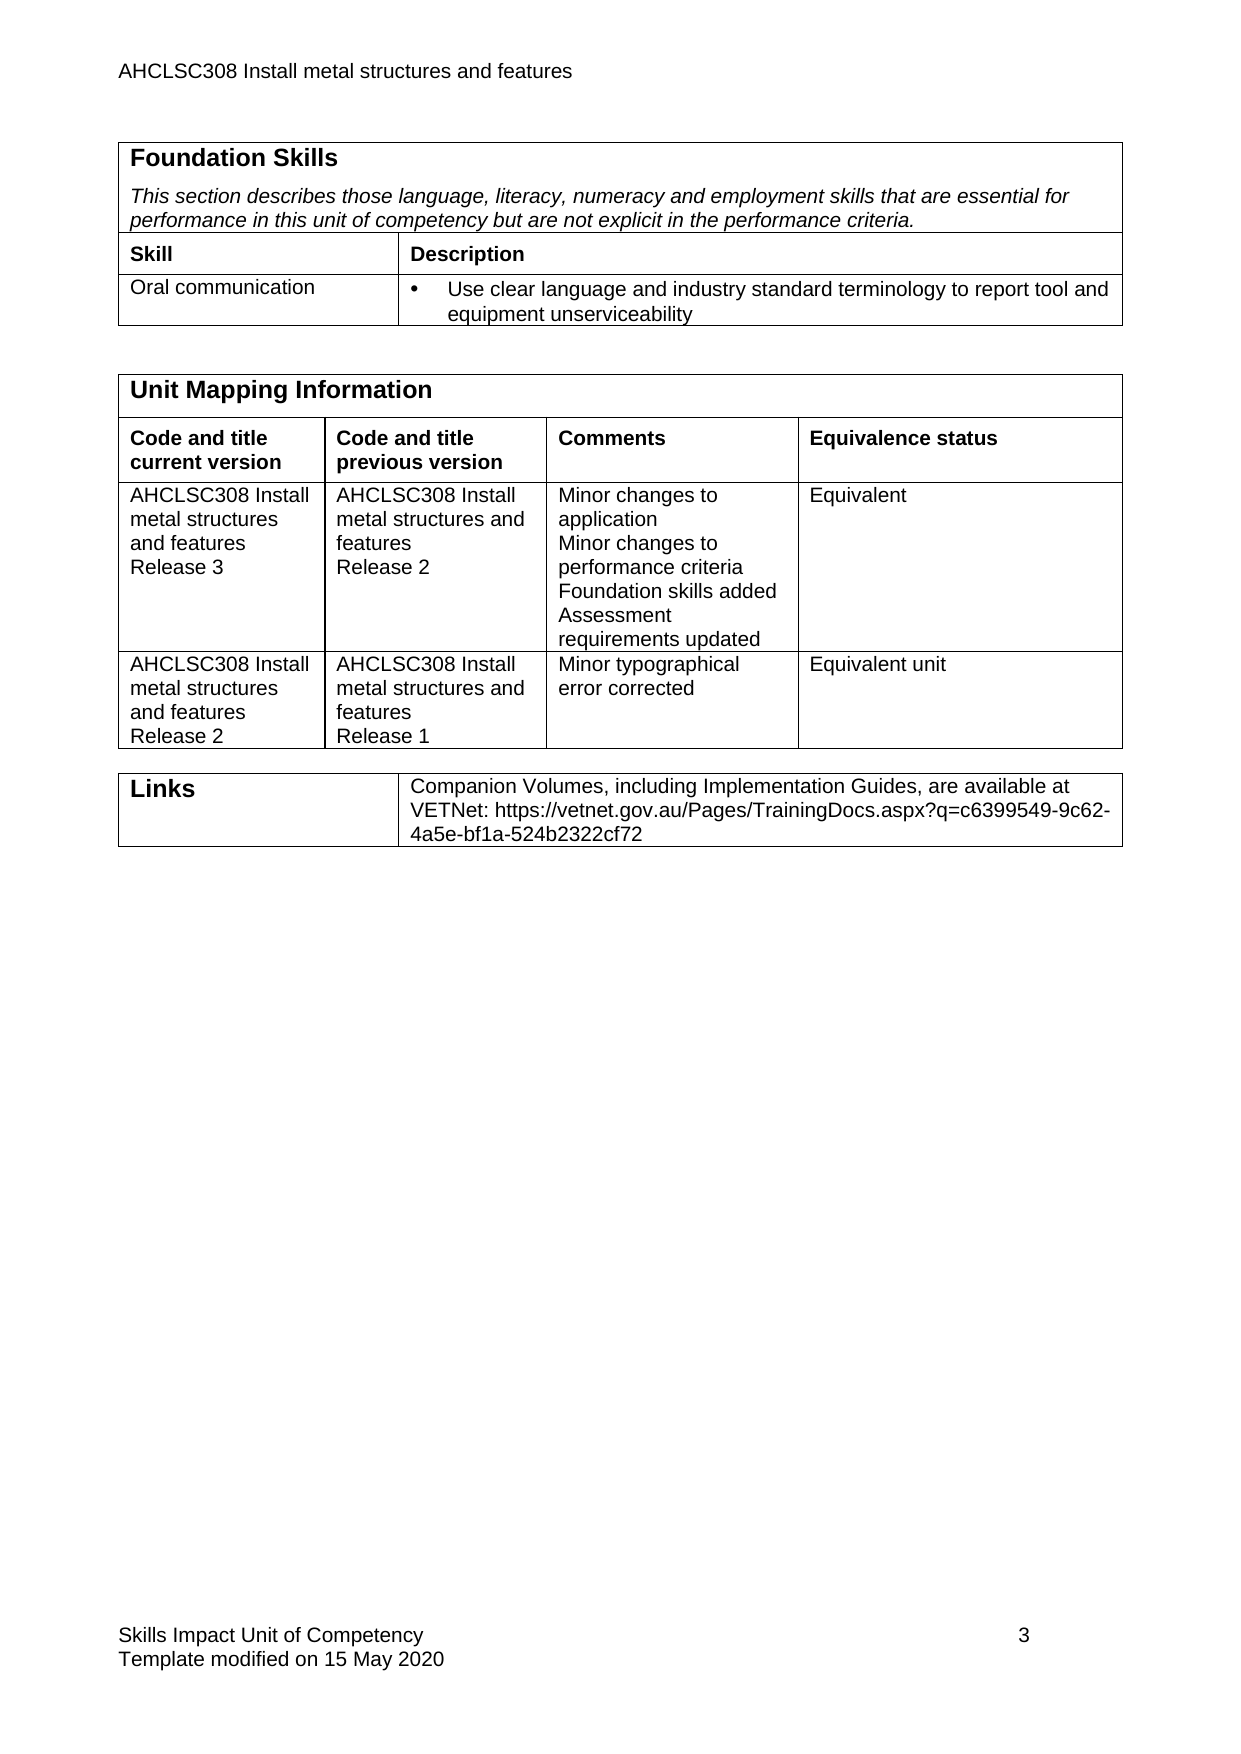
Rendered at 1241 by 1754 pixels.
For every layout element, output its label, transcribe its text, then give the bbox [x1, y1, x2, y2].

table_header Unit Mapping Information [119, 375, 1122, 417]
table_cell Description [399, 233, 1122, 274]
table_cell Equivalence status [799, 418, 1122, 482]
table_cell Equivalent [799, 483, 1122, 651]
table_cell Oral communication [119, 275, 398, 325]
table_cell Comments [547, 418, 798, 482]
table_cell Equivalent unit [799, 652, 1122, 748]
table_header Companion Volumes, including Implementation Guides, are available at VETNet: https://vetnet.gov.au/Pages/TrainingDocs.aspx?q=c6399549-9c62-4a5e-bf1a-524b2322cf72 [399, 774, 1122, 846]
table_cell Minor typographical error corrected [547, 652, 798, 748]
table_cell AHCLSC308 Install metal structures and features Release 2 [119, 652, 324, 748]
table_cell Minor changes to application Minor changes to performance criteria Foundation skills added Assessment requirements updated [547, 483, 798, 651]
table_cell AHCLSC308 Install metal structures and features Release 1 [326, 652, 546, 748]
table_cell Code and title previous version [326, 418, 546, 482]
table_cell Skill [119, 233, 398, 274]
table_cell Code and title current version [119, 418, 324, 482]
table_header Links [119, 774, 398, 846]
table_cell AHCLSC308 Install metal structures and features Release 3 [119, 483, 324, 651]
table_cell Use clear language and industry standard terminology to report tool and equipment unserviceability [399, 275, 1122, 325]
table_header Foundation Skills This section describes those language, literacy, numeracy and employment skills that are essential for performance in this unit of competency but are not explicit in the performance criteria. [119, 143, 1122, 232]
table_cell AHCLSC308 Install metal structures and features Release 2 [326, 483, 546, 651]
